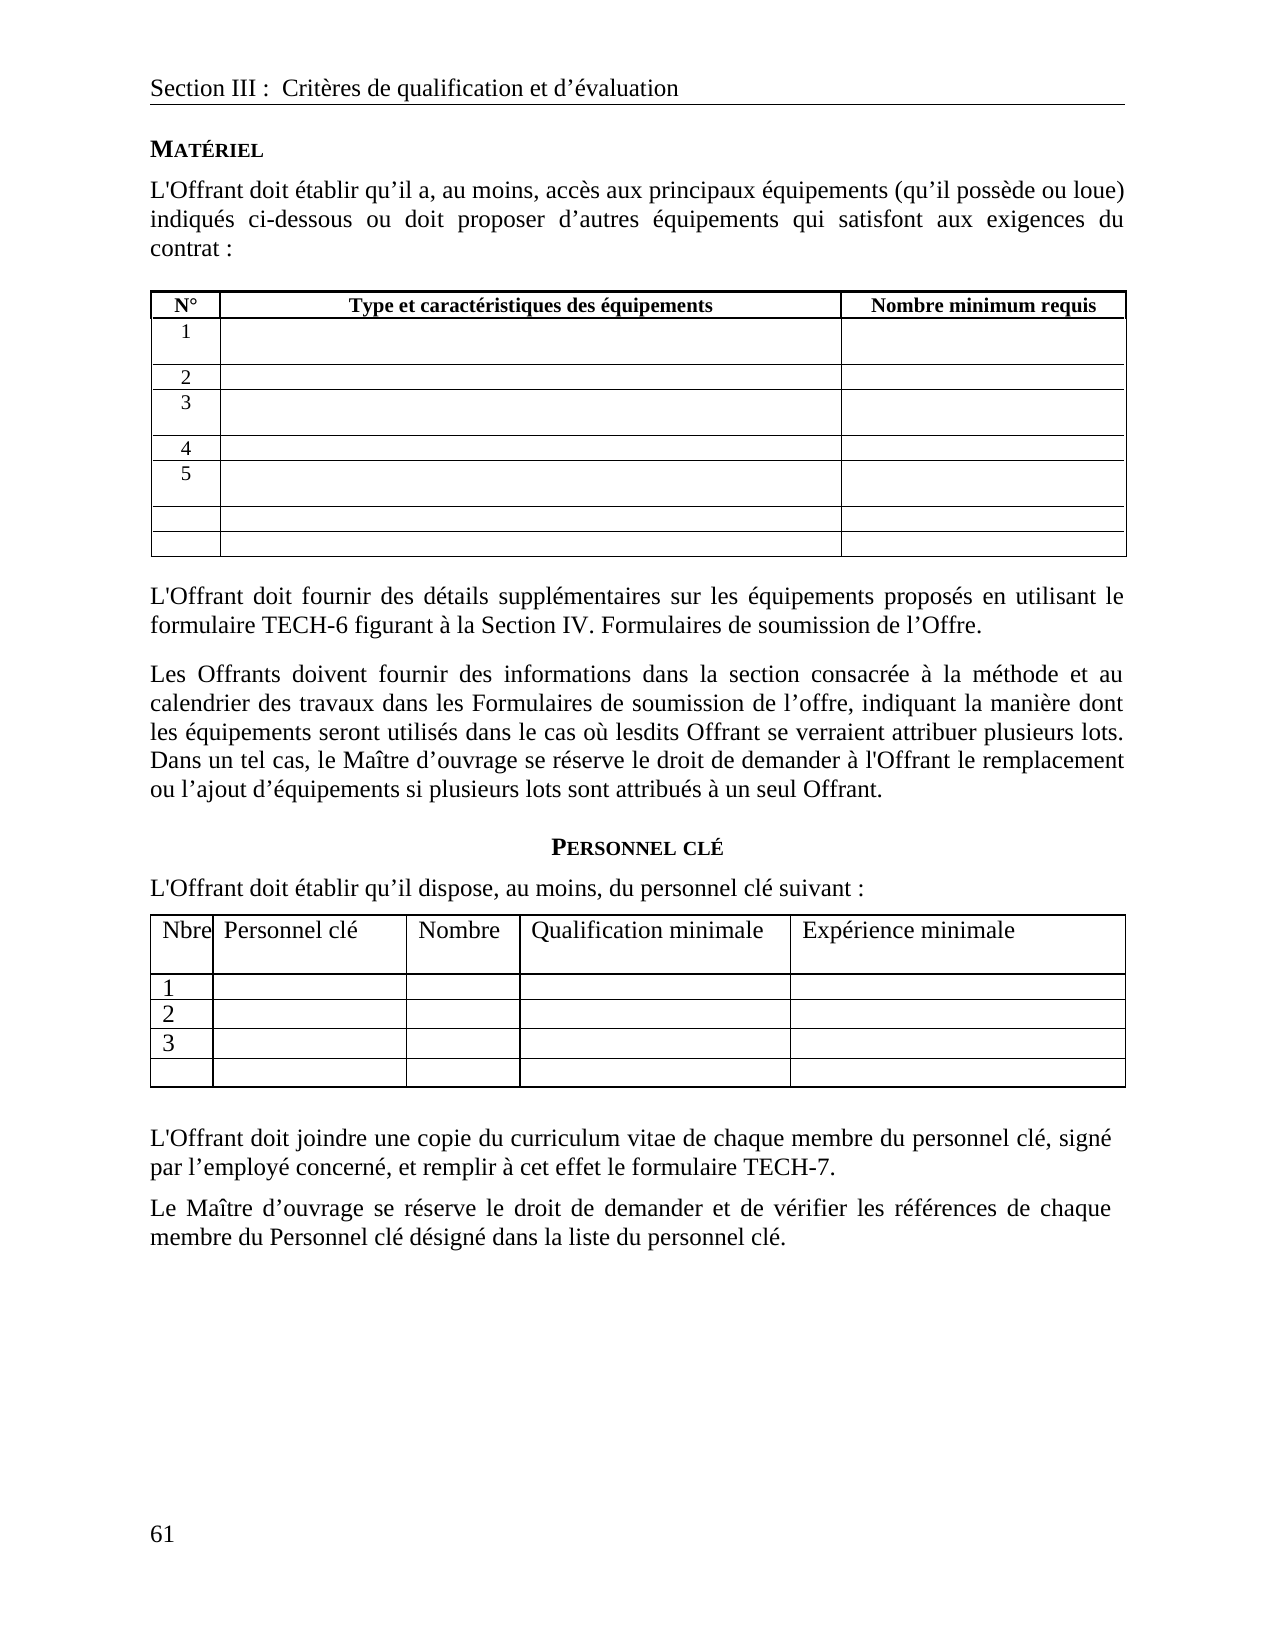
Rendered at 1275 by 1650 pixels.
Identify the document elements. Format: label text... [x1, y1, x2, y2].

table_header Nbre [151, 916, 212, 973]
table_cell [152, 507, 220, 531]
table_cell [221, 390, 841, 434]
table_cell 5 [152, 461, 220, 506]
table_cell [221, 461, 841, 506]
table_cell [521, 975, 790, 999]
text Les Offrants doivent fournir des informations dans la section consacrée à la méthode et au calendrier des travaux dans les Formulaires de soumission de l’offre, indiquant la manière dont les équipements seront utilisés dans le cas où lesdits Offrant se verraient attribuer plusieurs lots. Dans un tel cas, le Maître d’ouvrage se réserve le droit de demander à l'Offrant le remplacement ou l’ajout d’équipements si plusieurs lots sont attribués à un seul Offrant. [150, 659, 1125, 803]
table_cell [221, 319, 841, 363]
text Personnel clé [150, 832, 1125, 861]
table_header Nombre [407, 916, 519, 973]
text Matériel [150, 134, 1125, 163]
table_cell [791, 975, 1125, 999]
table_header N° [152, 293, 219, 317]
table_cell [407, 1029, 519, 1058]
table_header Personnel clé [214, 916, 406, 973]
table_cell [407, 1000, 519, 1028]
table_cell [842, 460, 1126, 506]
text L'Offrant doit établir qu’il dispose, au moins, du personnel clé suivant : [150, 873, 1125, 902]
text L'Offrant doit fournir des détails supplémentaires sur les équipements proposés en utilisant le formulaire TECH-6 figurant à la Section IV. Formulaires de soumission de l’Offre. [150, 581, 1125, 638]
table_cell [521, 1000, 790, 1028]
table_cell [842, 389, 1126, 434]
table_cell [214, 975, 406, 999]
table_header Type et caractéristiques des équipements [221, 293, 840, 317]
table_cell [842, 317, 1126, 363]
table_header Expérience minimale [791, 916, 1125, 973]
table_cell 2 [152, 365, 220, 389]
table_header Nombre minimum requis [842, 293, 1125, 317]
table_cell [221, 436, 841, 460]
table_cell [221, 365, 841, 389]
table_cell 3 [152, 390, 220, 434]
table_cell 2 [151, 1000, 212, 1028]
table_cell [521, 1029, 790, 1058]
table_cell [151, 1059, 212, 1086]
text L'Offrant doit joindre une copie du curriculum vitae de chaque membre du personnel clé, signé par l’employé concerné, et remplir à cet effet le formulaire TECH-7. [150, 1123, 1113, 1181]
table_cell 4 [152, 436, 220, 460]
table_cell [152, 532, 220, 556]
table_cell 1 [152, 318, 220, 363]
table_cell 3 [151, 1029, 212, 1058]
table_cell [214, 1000, 406, 1028]
table_cell [791, 1059, 1125, 1086]
table_cell [407, 975, 519, 999]
table_cell [221, 532, 841, 556]
table_cell [214, 1059, 406, 1086]
table_cell [521, 1059, 790, 1086]
table_cell [842, 364, 1126, 389]
text L'Offrant doit établir qu’il a, au moins, accès aux principaux équipements (qu’il possède ou loue) indiqués ci-dessous ou doit proposer d’autres équipements qui satisfont aux exigences du contrat : [150, 175, 1125, 262]
table_cell [407, 1059, 519, 1086]
text Le Maître d’ouvrage se réserve le droit de demander et de vérifier les références de chaque membre du Personnel clé désigné dans la liste du personnel clé. [150, 1193, 1113, 1251]
table_cell [221, 507, 841, 531]
table_cell [842, 506, 1126, 531]
table_cell [842, 435, 1126, 460]
table_cell [842, 531, 1126, 556]
table_cell 1 [151, 975, 212, 999]
table_cell [791, 1000, 1125, 1028]
table_cell [214, 1029, 406, 1058]
table_header Qualification minimale [521, 916, 790, 973]
table_cell [791, 1029, 1125, 1058]
